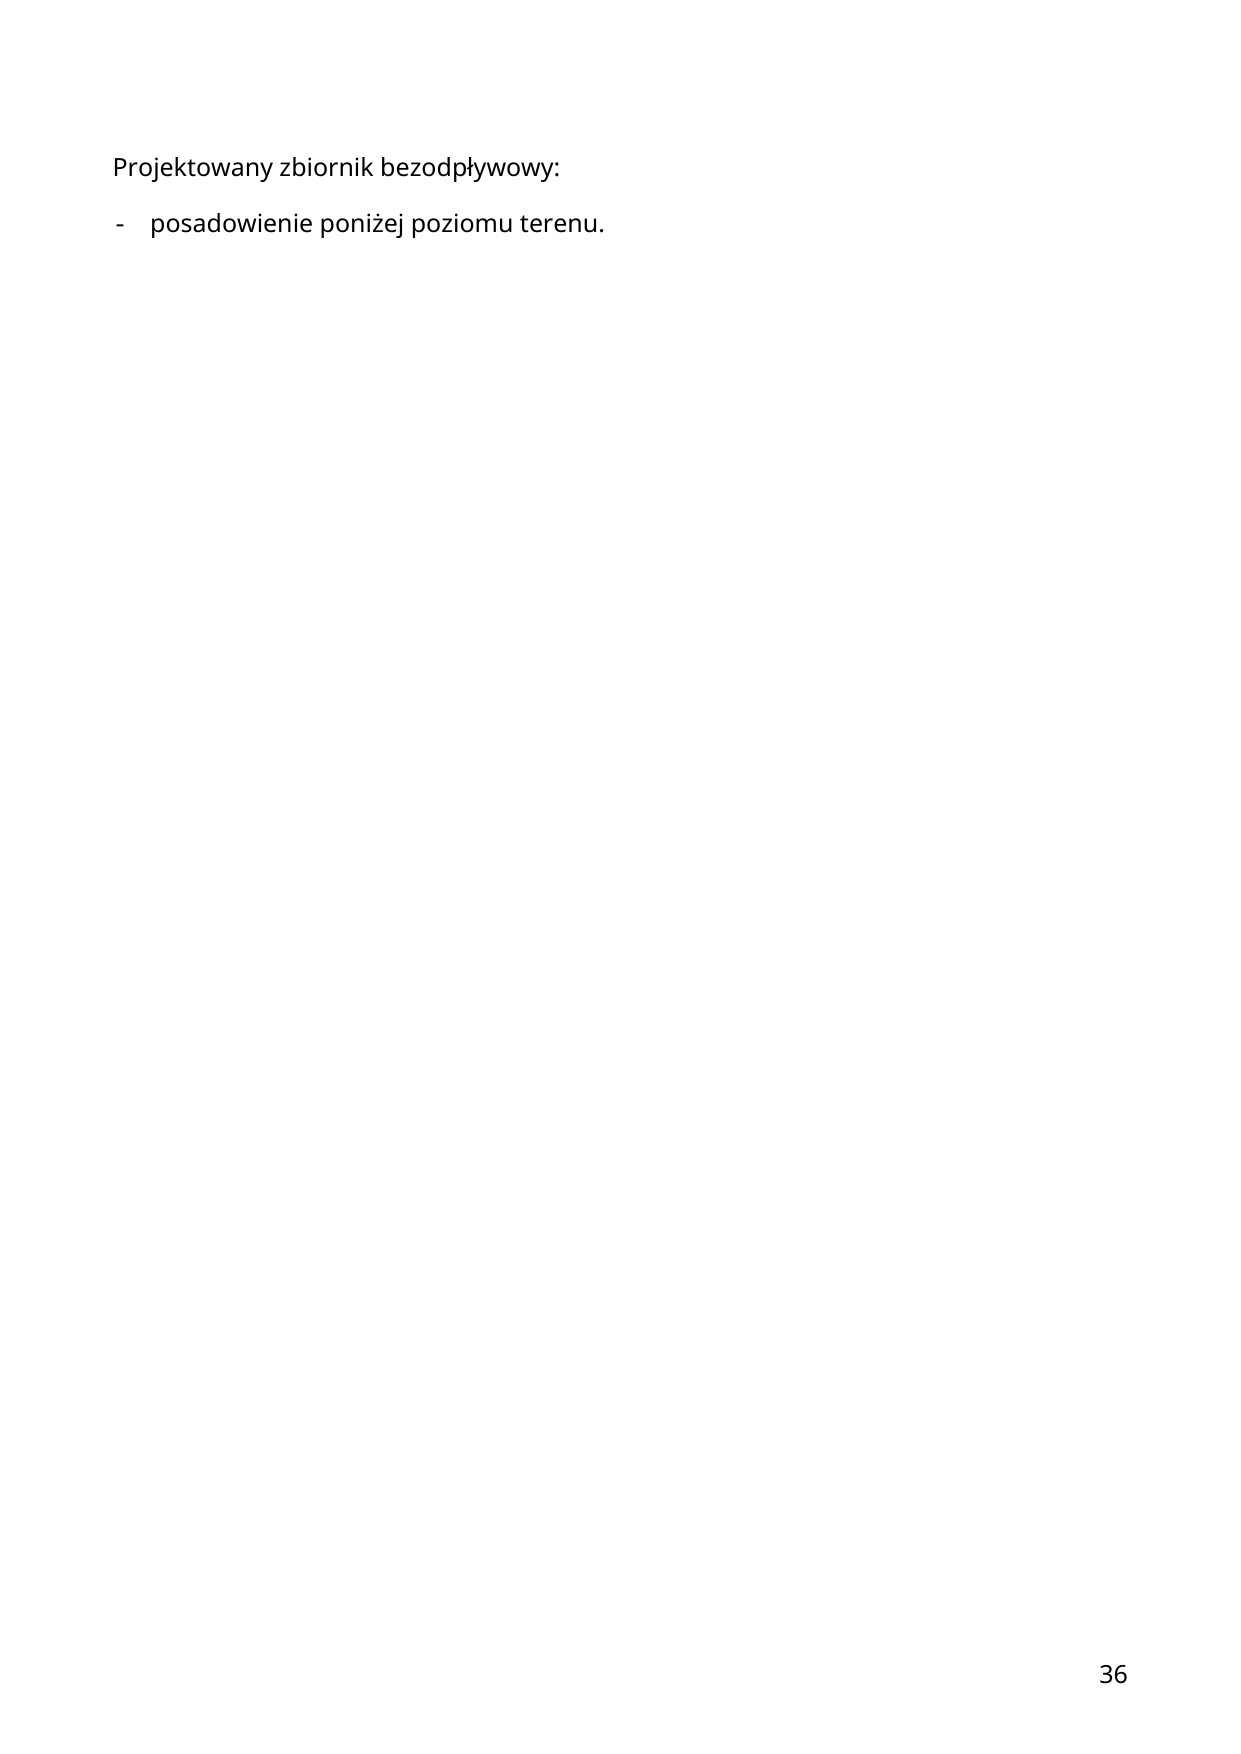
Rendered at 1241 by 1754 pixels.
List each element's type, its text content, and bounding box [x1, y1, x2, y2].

text posadowienie poniżej poziomu terenu. [112, 206, 1128, 240]
text Projektowany zbiornik bezodpływowy: [112, 150, 1128, 184]
